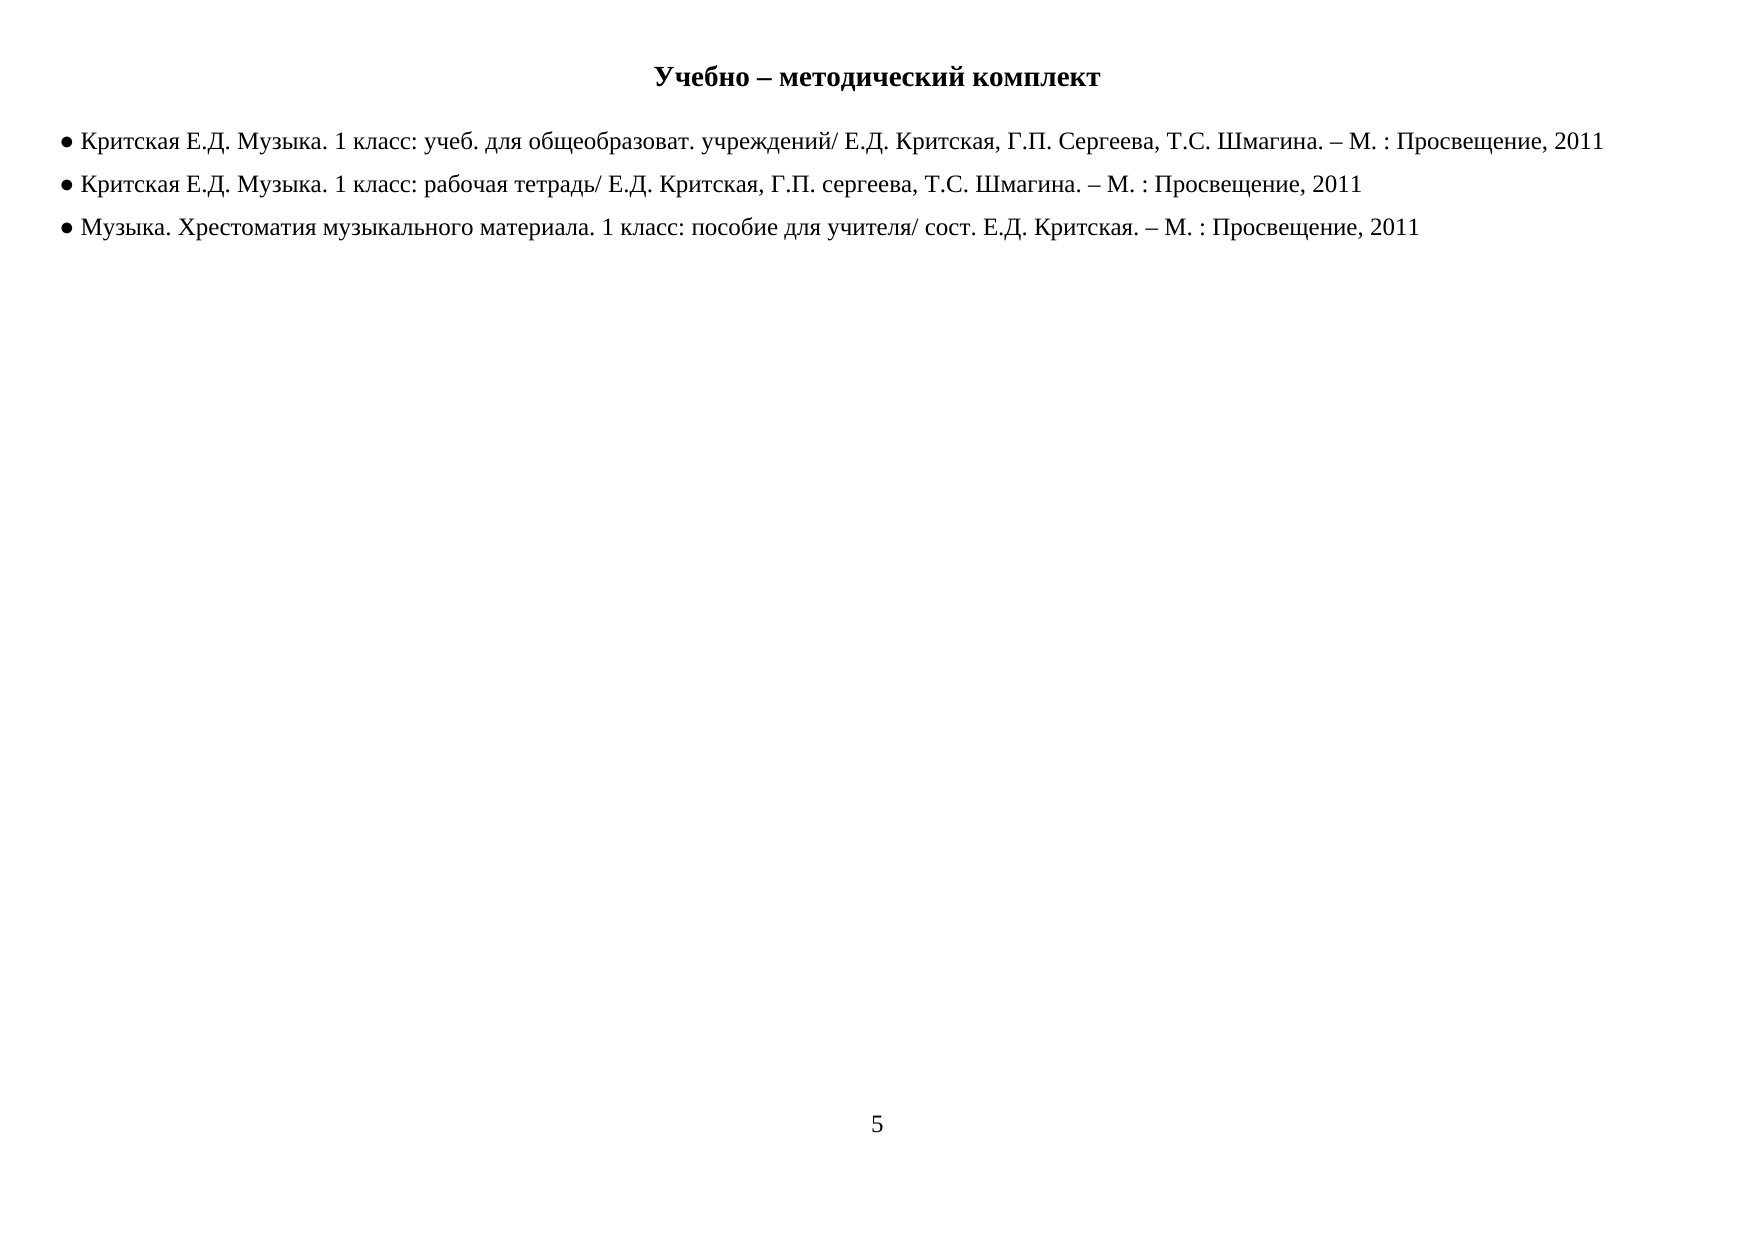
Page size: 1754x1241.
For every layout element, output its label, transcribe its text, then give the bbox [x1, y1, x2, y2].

text ● Музыка. Хрестоматия музыкального материала. 1 класс: пособие для учителя/ сост. Е.Д. Критская. – М. : Просвещение, 2011 [59, 212, 1695, 241]
text ● Критская Е.Д. Музыка. 1 класс: рабочая тетрадь/ Е.Д. Критская, Г.П. сергеева, Т.С. Шмагина. – М. : Просвещение, 2011 [59, 169, 1695, 198]
text Учебно – методический комплект [59, 59, 1695, 93]
text ● Критская Е.Д. Музыка. 1 класс: учеб. для общеобразоват. учреждений/ Е.Д. Критская, Г.П. Сергеева, Т.С. Шмагина. – М. : Просвещение, 2011 [59, 126, 1695, 155]
